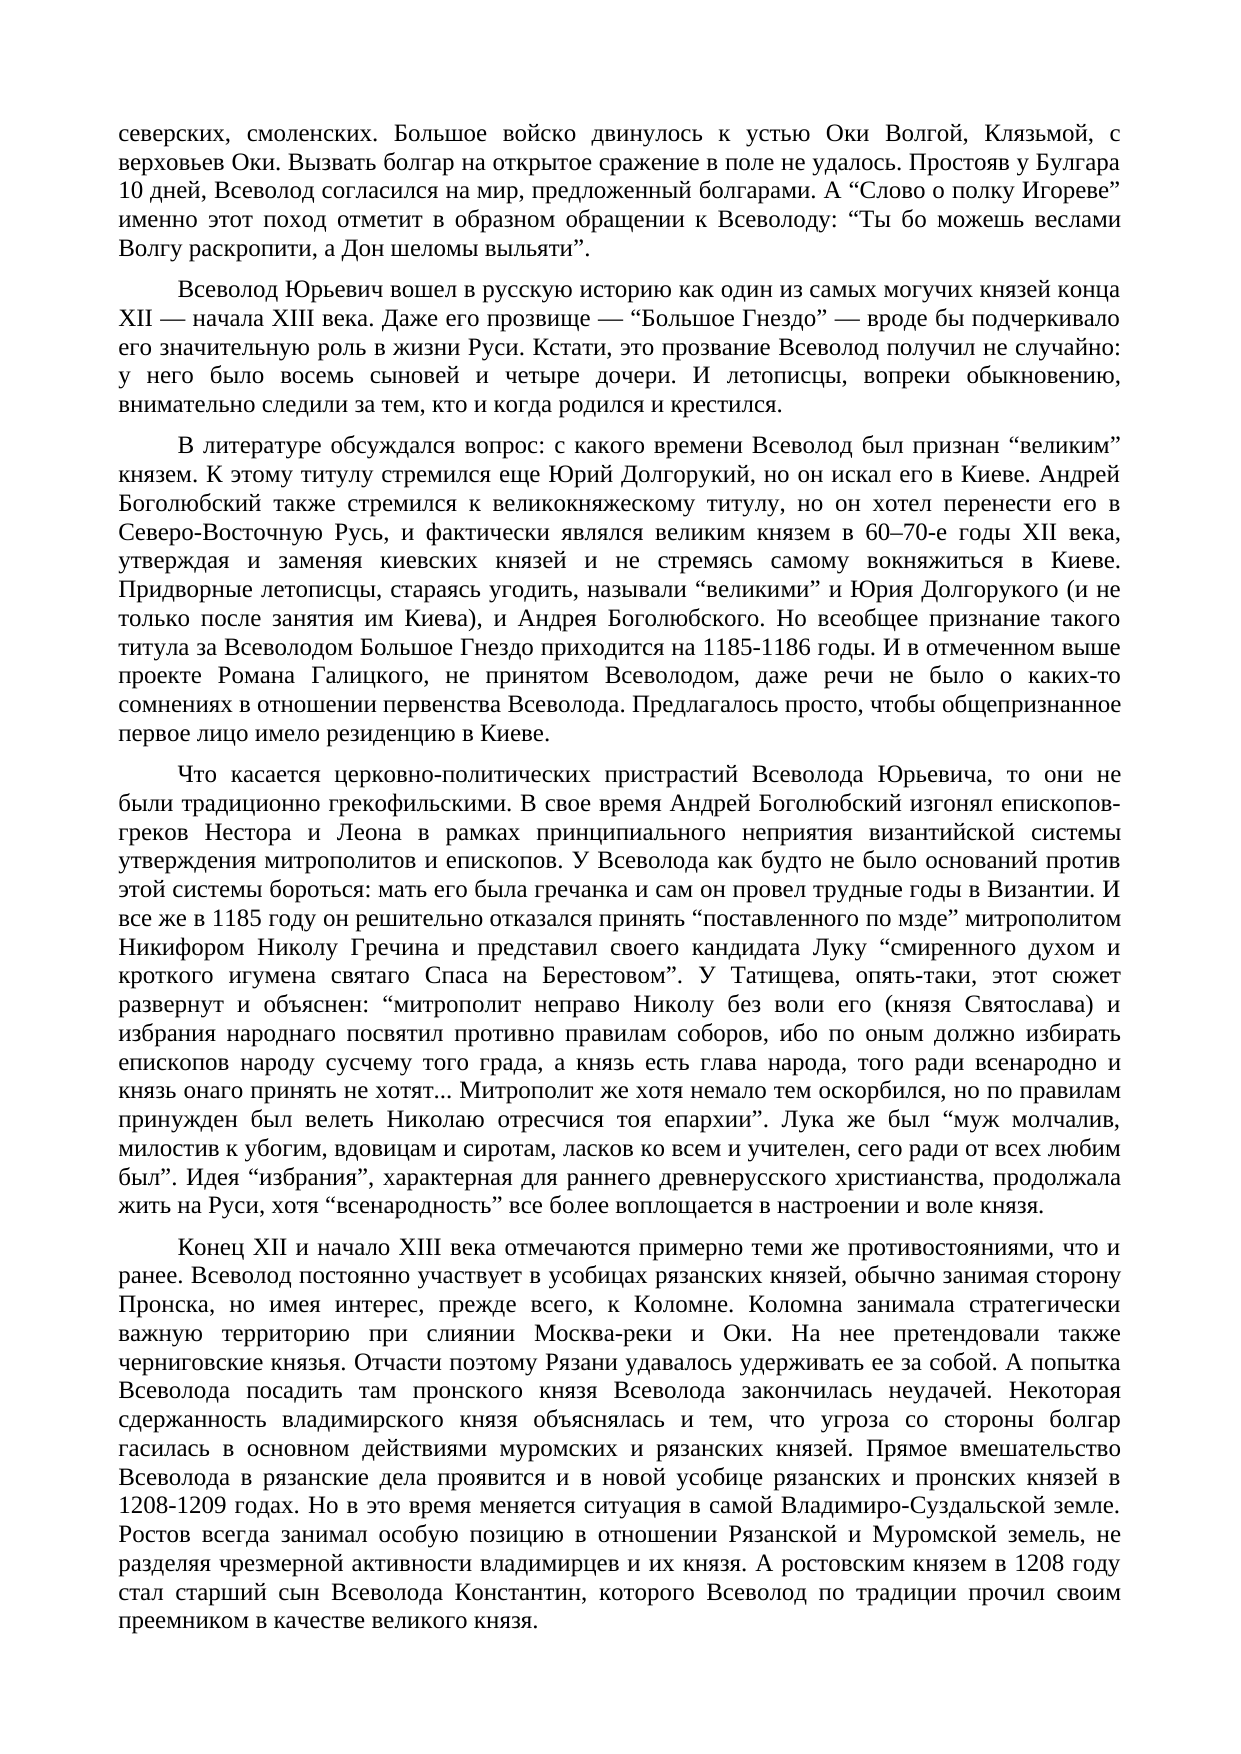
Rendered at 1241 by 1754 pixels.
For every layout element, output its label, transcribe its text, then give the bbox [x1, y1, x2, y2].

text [118, 118, 1122, 262]
text В литературе обсуждался вопрос: с какого времени Всеволод был признан “великим” князем. К этому титулу стремился еще Юрий Долгорукий, но он искал его в Киеве. Андрей Боголюбский также стремился к великокняжескому титулу, но он хотел перенести его в Северо-Восточную Русь, и фактически являлся великим князем в 60–70-е годы XII века, утверждая и заменяя киевских князей и не стремясь самому вокняжиться в Киеве. Придворные летописцы, стараясь угодить, называли “великими” и Юрия Долгорукого (и не только после занятия им Киева), и Андрея Боголюбского. Но всеобщее признание такого титула за Всеволодом Большое Гнездо приходится на 1185-1186 годы. И в отмеченном выше проекте Романа Галицкого, не принятом Всеволодом, даже речи не было о каких-то сомнениях в отношении первенства Всеволода. Предлагалось просто, чтобы общепризнанное первое лицо имело резиденцию в Киеве. [118, 431, 1122, 747]
text Что касается церковно-политических пристрастий Всеволода Юрьевича, то они не были традиционно грекофильскими. В свое время Андрей Боголюбский изгонял епископов-греков Нестора и Леона в рамках принципиального неприятия византийской системы утверждения митрополитов и епископов. У Всеволода как будто не было оснований против этой системы бороться: мать его была гречанка и сам он провел трудные годы в Византии. И все же в 1185 году он решительно отказался принять “поставленного по мзде” митрополитом Никифором Николу Гречина и представил своего кандидата Луку “смиренного духом и кроткого игумена святаго Спаса на Берестовом”. У Татищева, опять-таки, этот сюжет развернут и объяснен: “митрополит неправо Николу без воли его (князя Святослава) и избрания народнаго посвятил противно правилам соборов, ибо по оным должно избирать епископов народу сусчему того града, а князь есть глава народа, того ради всенародно и князь онаго принять не хотят... Митрополит же хотя немало тем оскорбился, но по правилам принужден был велеть Николаю отресчися тоя епархии”. Лука же был “муж молчалив, милостив к убогим, вдовицам и сиротам, ласков ко всем и учителен, сего ради от всех любим был”. Идея “избрания”, характерная для раннего древнерусского христианства, продолжала жить на Руси, хотя “всенародность” все более воплощается в настроении и воле князя. [118, 759, 1122, 1219]
text Всеволод Юрьевич вошел в русскую историю как один из самых могучих князей конца XII — начала XIII века. Даже его прозвище — “Большое Гнездо” — вроде бы подчеркивало его значительную роль в жизни Руси. Кстати, это прозвание Всеволод получил не случайно: у него было восемь сыновей и четыре дочери. И летописцы, вопреки обыкновению, внимательно следили за тем, кто и когда родился и крестился. [118, 274, 1122, 418]
text Конец XII и начало XIII века отмечаются примерно теми же противостояниями, что и ранее. Всеволод постоянно участвует в усобицах рязанских князей, обычно занимая сторону Пронска, но имея интерес, прежде всего, к Коломне. Коломна занимала стратегически важную территорию при слиянии Москва-реки и Оки. На нее претендовали также черниговские князья. Отчасти поэтому Рязани удавалось удерживать ее за собой. А попытка Всеволода посадить там пронского князя Всеволода закончилась неудачей. Некоторая сдержанность владимирского князя объяснялась и тем, что угроза со стороны болгар гасилась в основном действиями муромских и рязанских князей. Прямое вмешательство Всеволода в рязанские дела проявится и в новой усобице рязанских и пронских князей в 1208-1209 годах. Но в это время меняется ситуация в самой Владимиро-Суздальской земле. Ростов всегда занимал особую позицию в отношении Рязанской и Муромской земель, не разделяя чрезмерной активности владимирцев и их князя. А ростовским князем в 1208 году стал старший сын Всеволода Константин, которого Всеволод по традиции прочил своим преемником в качестве великого князя. [118, 1232, 1122, 1634]
